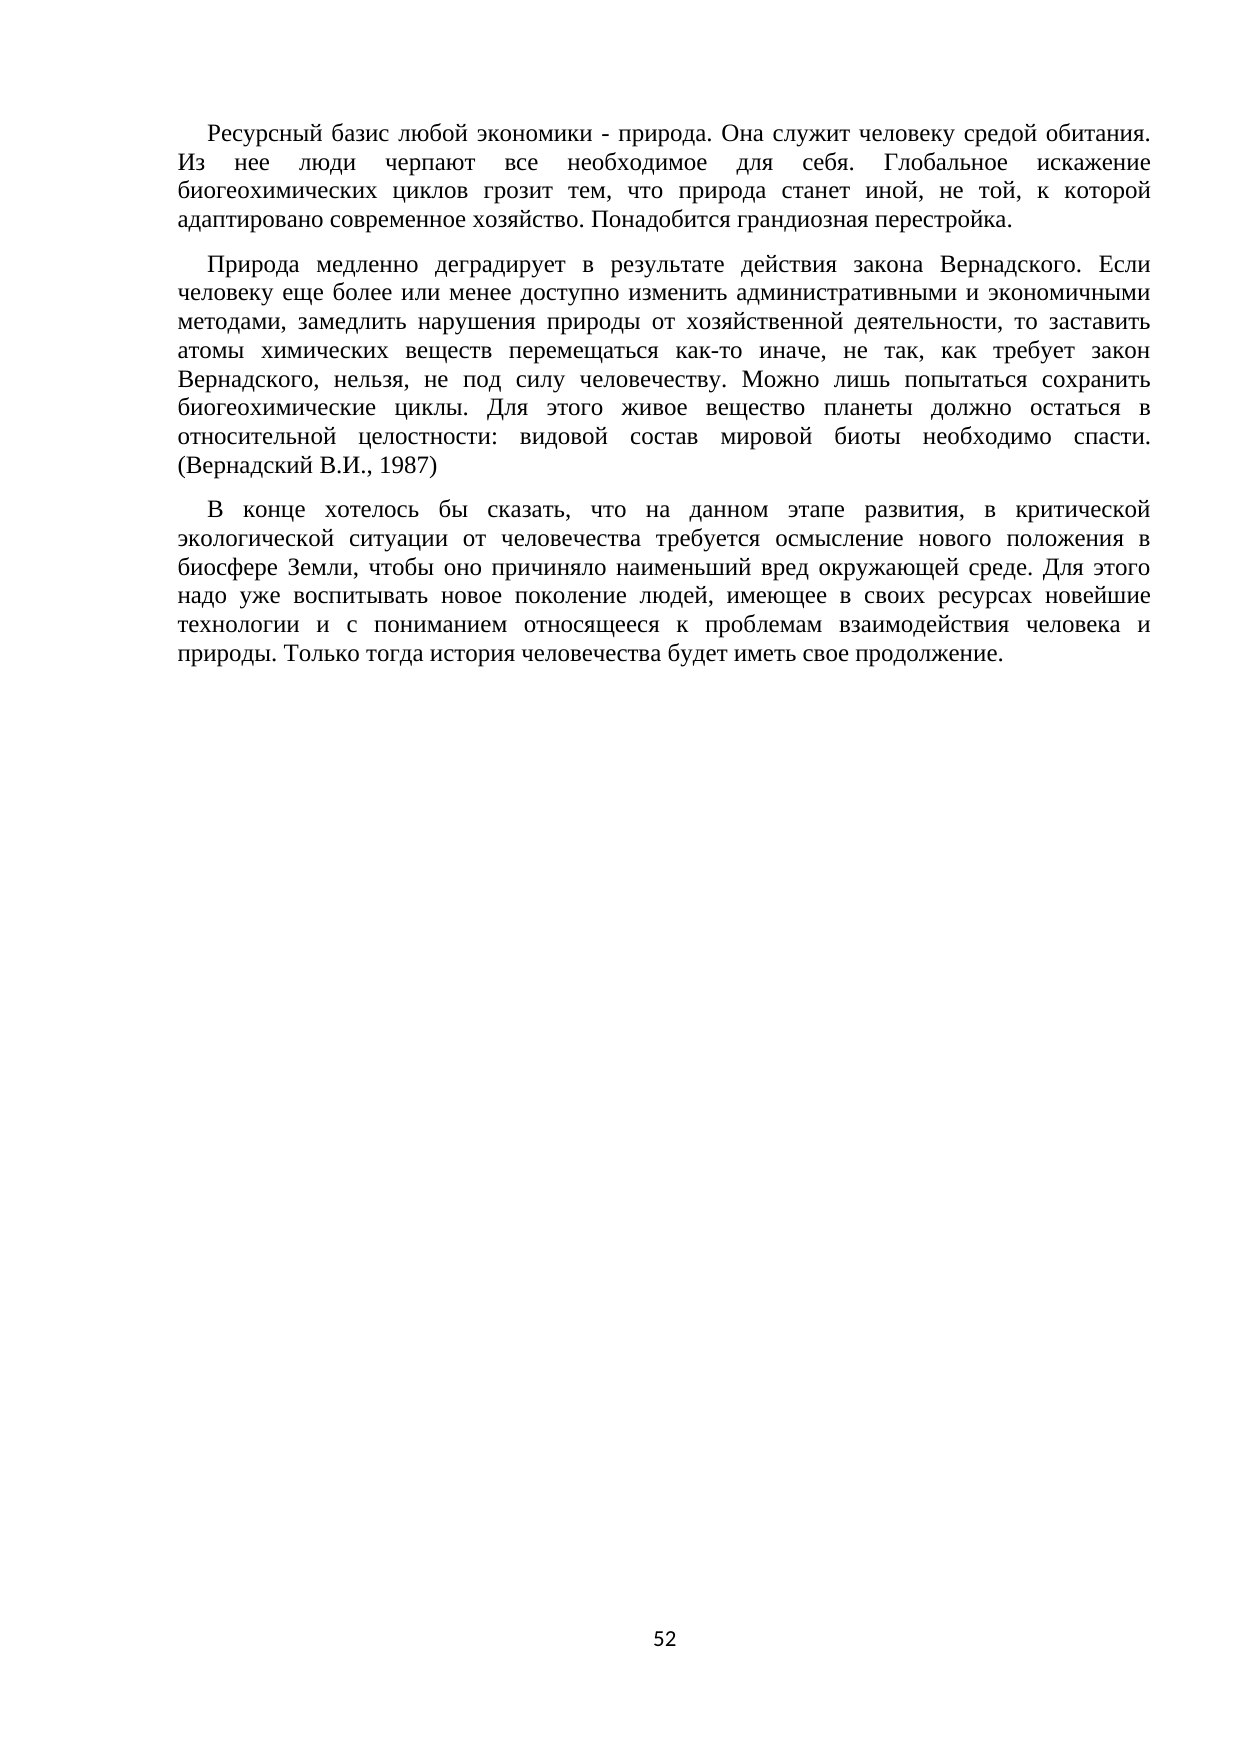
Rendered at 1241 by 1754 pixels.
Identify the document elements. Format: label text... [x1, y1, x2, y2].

text Природа медленно деградирует в результате действия закона Вернадского. Если человеку еще более или менее доступно изменить административными и экономичными методами, замедлить нарушения природы от хозяйственной деятельности, то заставить атомы химических веществ перемещаться как-то иначе, не так, как требует закон Вернадского, нельзя, не под силу человечеству. Можно лишь попытаться сохранить биогеохимические циклы. Для этого живое вещество планеты должно остаться в относительной целостности: видовой состав мировой биоты необходимо спасти. (Вернадский В.И., 1987) [177, 249, 1152, 479]
text Ресурсный базис любой экономики - природа. Она служит человеку средой обитания. Из нее люди черпают все необходимое для себя. Глобальное искажение биогеохимических циклов грозит тем, что природа станет иной, не той, к которой адаптировано современное хозяйство. Понадобится грандиозная перестройка. [177, 118, 1152, 233]
text В конце хотелось бы сказать, что на данном этапе развития, в критической экологической ситуации от человечества требуется осмысление нового положения в биосфере Земли, чтобы оно причиняло наименьший вред окружающей среде. Для этого надо уже воспитывать новое поколение людей, имеющее в своих ресурсах новейшие технологии и с пониманием относящееся к проблемам взаимодействия человека и природы. Только тогда история человечества будет иметь свое продолжение. [177, 494, 1152, 667]
